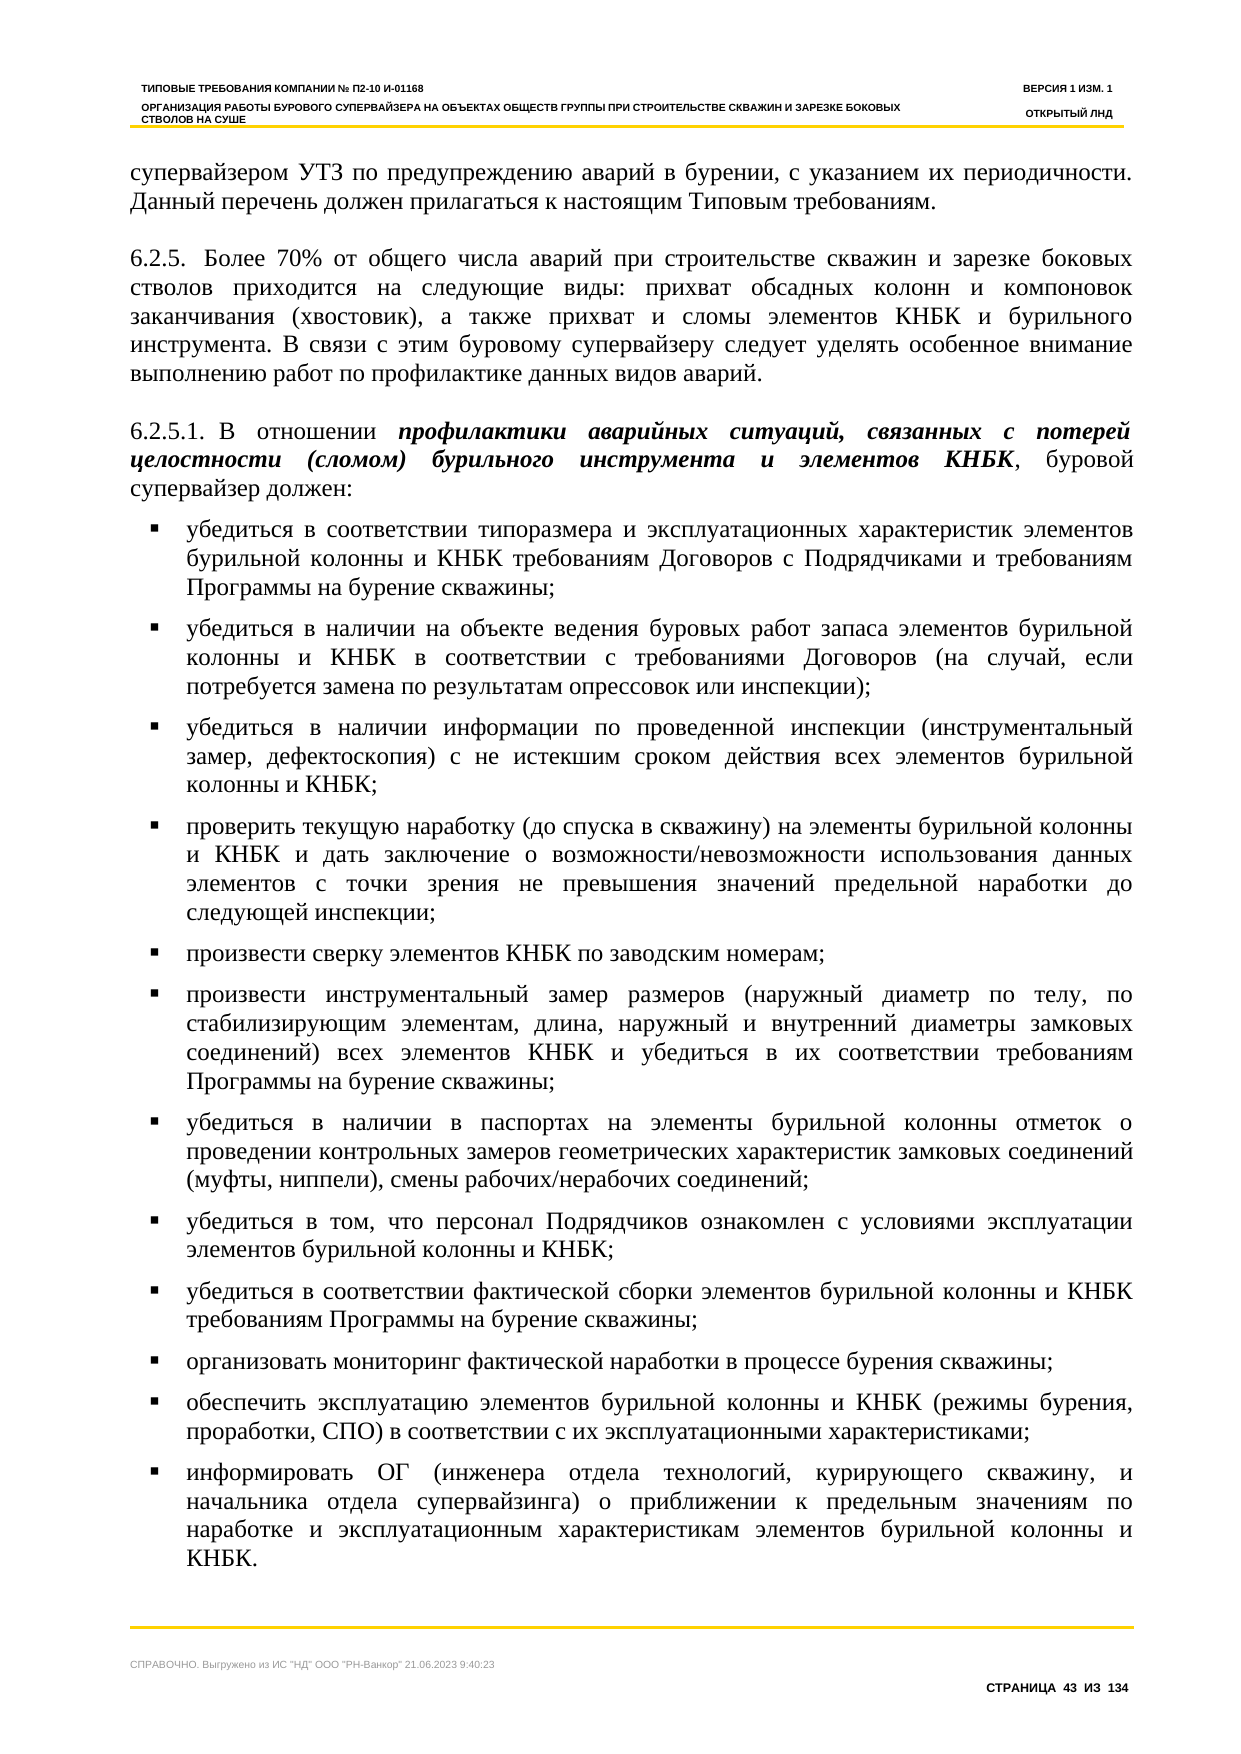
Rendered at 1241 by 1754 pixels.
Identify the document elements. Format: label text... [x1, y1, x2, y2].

list произвести инструментальный замер размеров (наружный диаметр по телу, по стабилизирующим элементам, длина, наружный и внутренний диаметры замковых соединений) всех элементов КНБК и убедиться в их соответствии требованиям Программы на бурение скважины; [149, 979, 1134, 1094]
list убедиться в наличии информации по проведенной инспекции (инструментальный замер, дефектоскопия) с не истекшим сроком действия всех элементов бурильной колонны и КНБК; [149, 712, 1134, 798]
list обеспечить эксплуатацию элементов бурильной колонны и КНБК (режимы бурения, проработки, СПО) в соответствии с их эксплуатационными характеристиками; [149, 1387, 1134, 1444]
list проверить текущую наработку (до спуска в скважину) на элементы бурильной колонны и КНБК и дать заключение о возможности/невозможности использования данных элементов с точки зрения не превышения значений предельной наработки до следующей инспекции; [149, 811, 1134, 926]
list убедиться в соответствии фактической сборки элементов бурильной колонны и КНБК требованиям Программы на бурение скважины; [149, 1276, 1134, 1333]
list убедиться в наличии на объекте ведения буровых работ запаса элементов бурильной колонны и КНБК в соответствии с требованиями Договоров (на случай, если потребуется замена по результатам опрессовок или инспекции); [149, 613, 1134, 699]
list произвести сверку элементов КНБК по заводским номерам; [149, 938, 1134, 967]
list убедиться в наличии в паспортах на элементы бурильной колонны отметок о проведении контрольных замеров геометрических характеристик замковых соединений (муфты, ниппели), смены рабочих/нерабочих соединений; [149, 1107, 1134, 1193]
list убедиться в соответствии типоразмера и эксплуатационных характеристик элементов бурильной колонны и КНБК требованиям Договоров с Подрядчиками и требованиям Программы на бурение скважины; [149, 514, 1134, 601]
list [130, 157, 1134, 214]
list информировать ОГ (инженера отдела технологий, курирующего скважину, и начальника отдела супервайзинга) о приближении к предельным значениям по наработке и эксплуатационным характеристикам элементов бурильной колонны и КНБК. [149, 1457, 1134, 1572]
list Более 70% от общего числа аварий при строительстве скважин и зарезке боковых стволов приходится на следующие виды: прихват обсадных колонн и компоновок заканчивания (хвостовик), а также прихват и сломы элементов КНБК и бурильного инструмента. В связи с этим буровому супервайзеру следует уделять особенное внимание выполнению работ по профилактике данных видов аварий. [130, 243, 1134, 387]
list убедиться в том, что персонал Подрядчиков ознакомлен с условиями эксплуатации элементов бурильной колонны и КНБК; [149, 1206, 1134, 1263]
list организовать мониторинг фактической наработки в процессе бурения скважины; [149, 1346, 1134, 1374]
list В отношении профилактики аварийных ситуаций, связанных с потерей целостности (сломом) бурильного инструмента и элементов КНБК, буровой супервайзер должен: [130, 416, 1134, 502]
